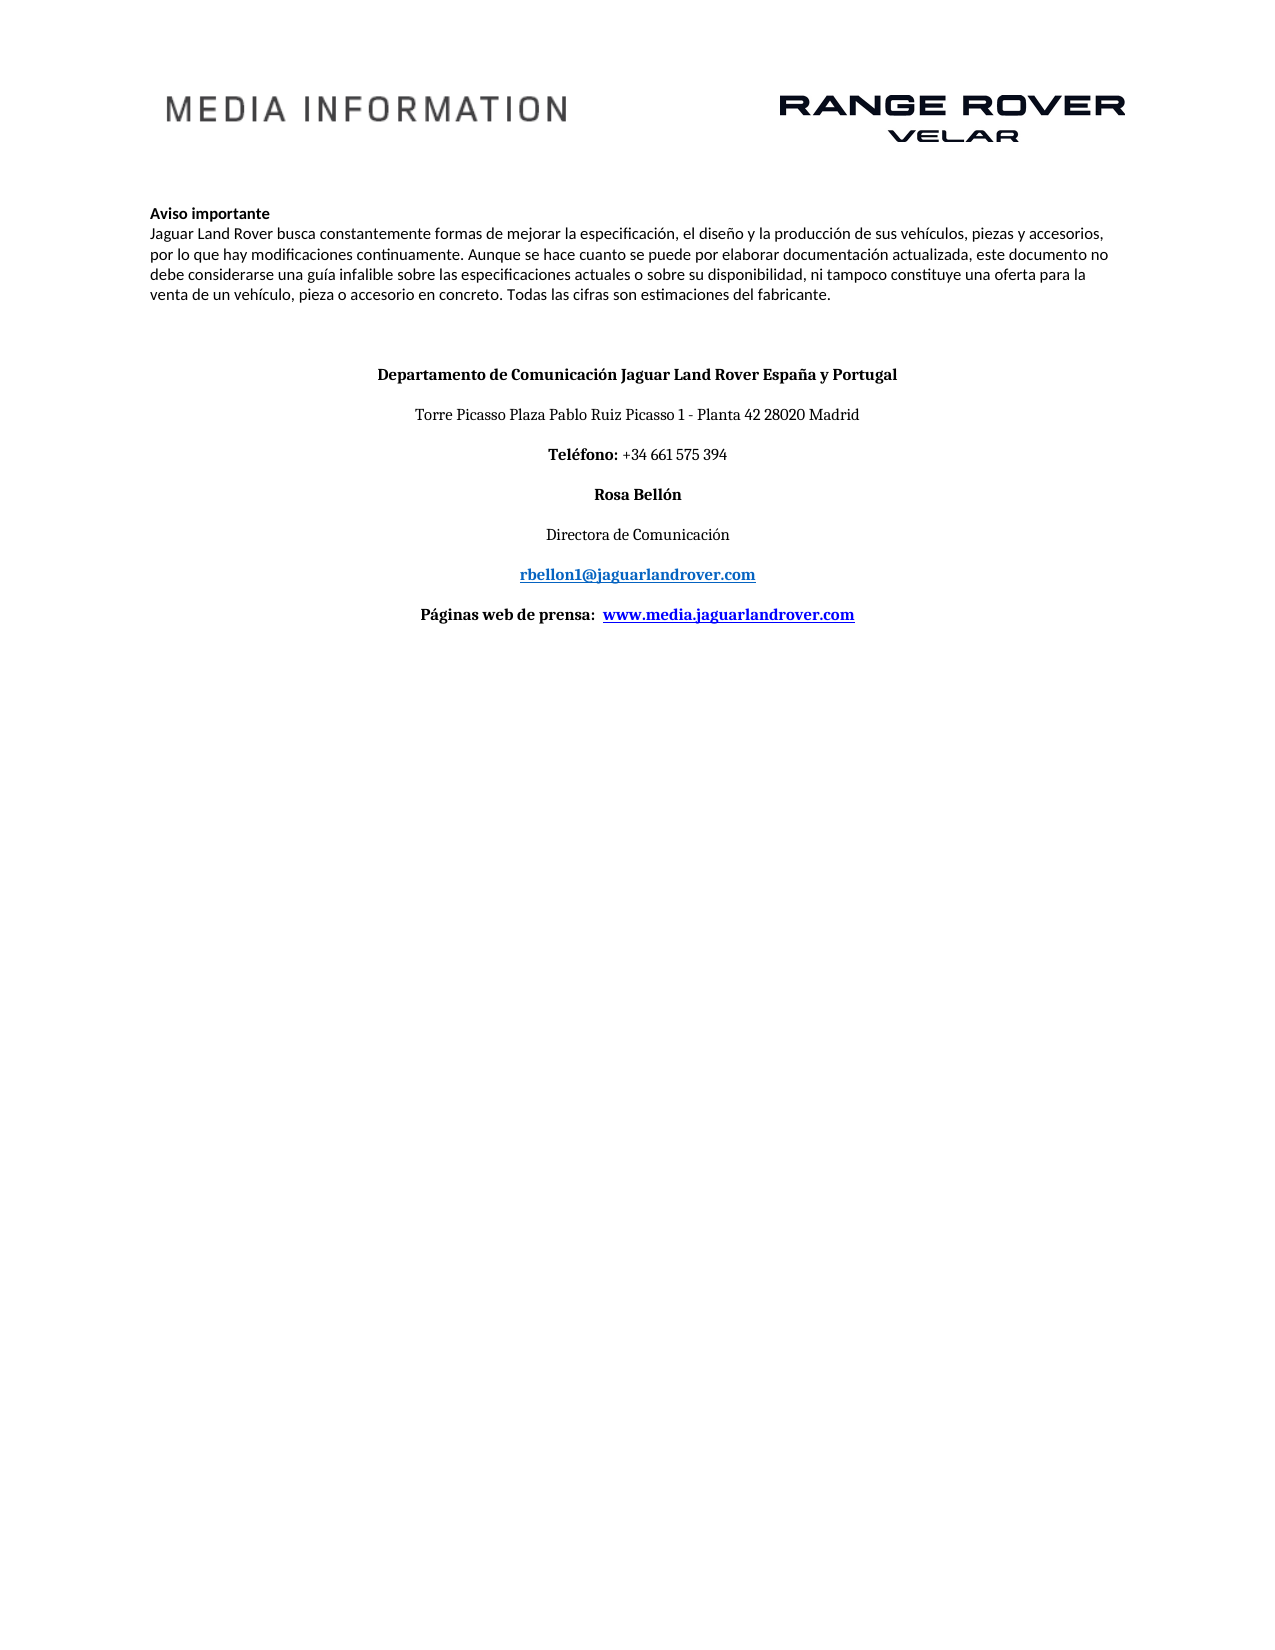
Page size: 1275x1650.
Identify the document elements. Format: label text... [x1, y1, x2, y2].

text Teléfono: +34 661 575 394 [150, 446, 1125, 465]
text Departamento de Comunicación Jaguar Land Rover España y Portugal [150, 366, 1125, 385]
picture [780, 95, 1125, 142]
text Páginas web de prensa: www.media.jaguarlandrover.com [150, 606, 1125, 625]
text rbellon1@jaguarlandrover.com [150, 566, 1125, 585]
text Torre Picasso Plaza Pablo Ruiz Picasso 1 - Planta 42 28020 Madrid [150, 406, 1125, 425]
text Aviso importante Jaguar Land Rover busca constantemente formas de mejorar la especificación, el diseño y la producción de sus vehículos, piezas y accesorios, por lo que hay modificaciones continuamente. Aunque se hace cuanto se puede por elaborar documentación actualizada, este documento no debe considerarse una guía infalible sobre las especificaciones actuales o sobre su disponibilidad, ni tampoco constituye una oferta para la venta de un vehículo, pieza o accesorio en concreto. Todas las cifras son estimaciones del fabricante. [150, 203, 1125, 305]
text Directora de Comunicación [150, 526, 1126, 545]
picture [150, 75, 588, 154]
text Rosa Bellón [150, 486, 1126, 505]
